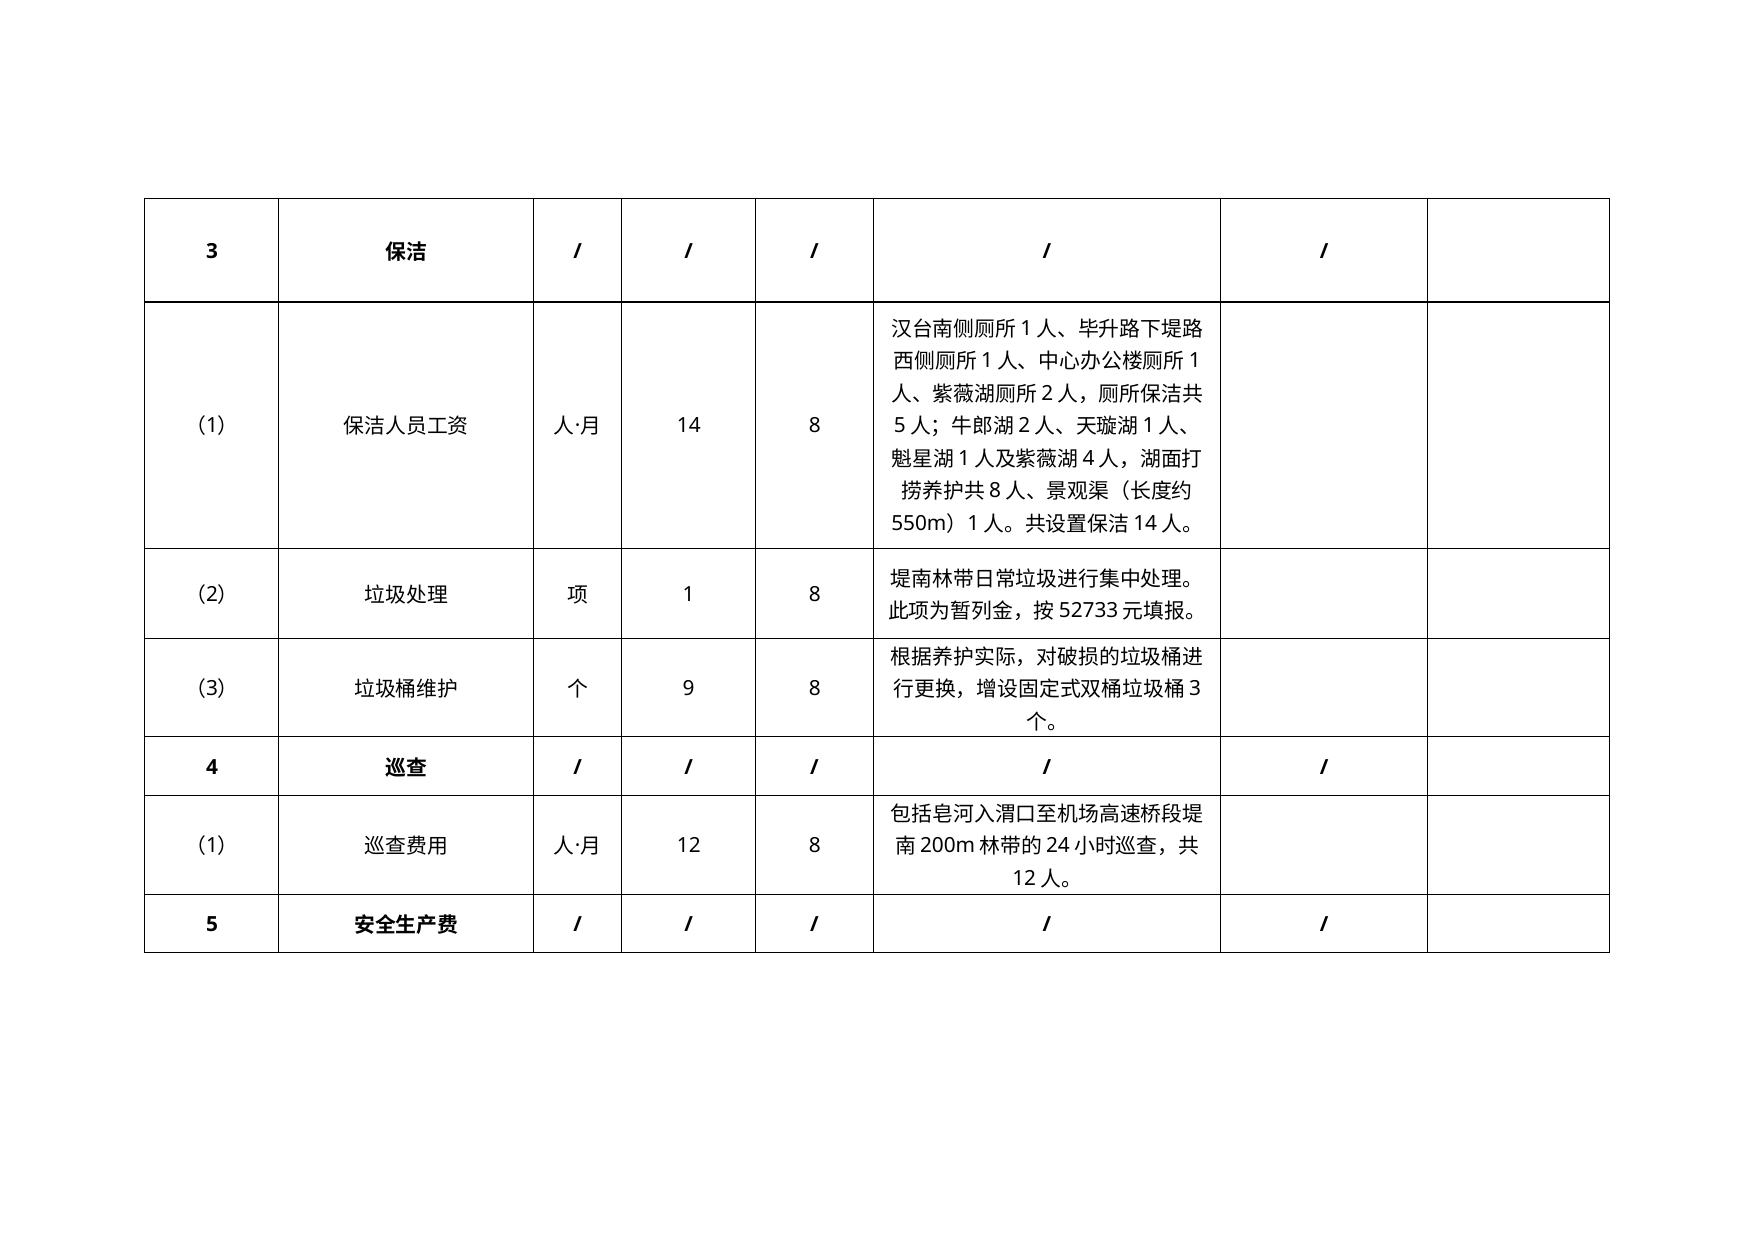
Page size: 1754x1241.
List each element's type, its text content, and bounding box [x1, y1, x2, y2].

table_cell 8 [756, 303, 873, 547]
table_cell [1428, 303, 1609, 547]
table_cell / [874, 737, 1220, 795]
table_cell / [534, 737, 621, 795]
table_cell / [534, 199, 621, 301]
table_cell 人·月 [534, 303, 621, 547]
table_cell / [756, 199, 873, 301]
table_cell （1） [145, 796, 278, 893]
table_cell / [622, 199, 755, 301]
table_cell / [622, 737, 755, 795]
table_cell 1 [622, 549, 755, 638]
table_cell 保洁 [279, 199, 533, 301]
table_cell （2） [145, 549, 278, 638]
table_cell [1428, 199, 1609, 301]
table_cell [1221, 796, 1427, 893]
table_cell / [622, 895, 755, 952]
table_cell 个 [534, 639, 621, 736]
table_cell 3 [145, 199, 278, 301]
table_cell 8 [756, 796, 873, 893]
table_cell [1221, 303, 1427, 547]
table_cell 8 [756, 639, 873, 736]
table_cell 5 [145, 895, 278, 952]
table_cell [1428, 737, 1609, 795]
table_cell / [874, 199, 1220, 301]
table_cell 包括皂河入渭口至机场高速桥段堤南200m林带的24小时巡查，共12人。 [874, 796, 1220, 893]
table_cell 巡查费用 [279, 796, 533, 893]
table_cell [1428, 549, 1609, 638]
table_cell [1221, 639, 1427, 736]
table_cell 堤南林带日常垃圾进行集中处理。此项为暂列金，按52733元填报。 [874, 549, 1220, 638]
table_cell 汉台南侧厕所1人、毕升路下堤路西侧厕所1人、中心办公楼厕所1人、紫薇湖厕所2人，厕所保洁共5人；牛郎湖2人、天璇湖1人、魁星湖1人及紫薇湖4人，湖面打捞养护共8人、景观渠（长度约550m）1人。共设置保洁14人。 [874, 303, 1220, 547]
table_cell / [756, 895, 873, 952]
table_cell [1428, 895, 1609, 952]
table_cell 9 [622, 639, 755, 736]
table_cell / [1221, 895, 1427, 952]
table_cell 保洁人员工资 [279, 303, 533, 547]
table_cell （3） [145, 639, 278, 736]
table_cell 4 [145, 737, 278, 795]
table_cell / [1221, 199, 1427, 301]
table_cell 巡查 [279, 737, 533, 795]
table_cell 垃圾处理 [279, 549, 533, 638]
table_cell 项 [534, 549, 621, 638]
table_cell / [534, 895, 621, 952]
table_cell / [874, 895, 1220, 952]
table_cell 根据养护实际，对破损的垃圾桶进行更换，增设固定式双桶垃圾桶3个。 [874, 639, 1220, 736]
table_cell 12 [622, 796, 755, 893]
table_cell / [1221, 737, 1427, 795]
table_cell [1221, 549, 1427, 638]
table_cell [1428, 639, 1609, 736]
table_cell 垃圾桶维护 [279, 639, 533, 736]
table_cell （1） [145, 303, 278, 547]
table_cell 安全生产费 [279, 895, 533, 952]
table_cell [1428, 796, 1609, 893]
table_cell 8 [756, 549, 873, 638]
table_cell 人·月 [534, 796, 621, 893]
table_cell / [756, 737, 873, 795]
table_cell 14 [622, 303, 755, 547]
